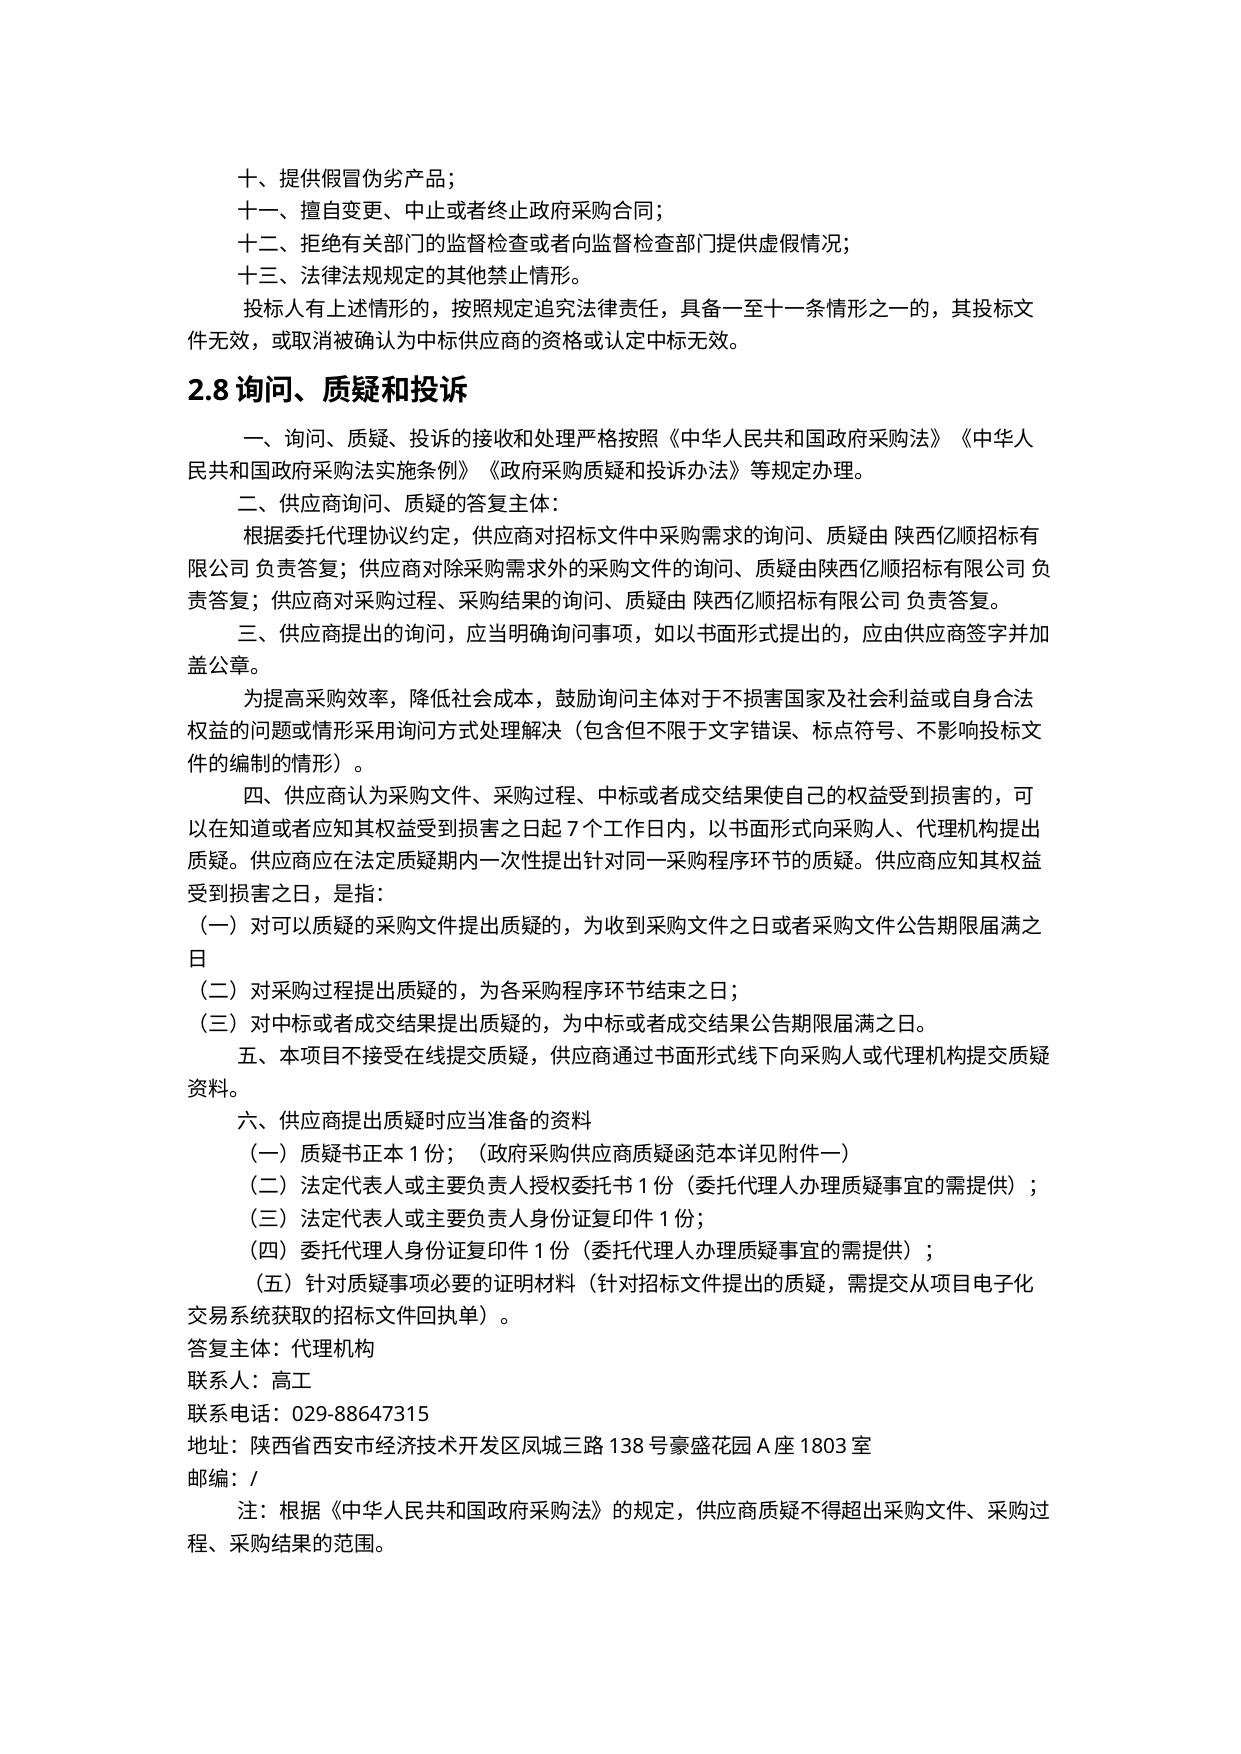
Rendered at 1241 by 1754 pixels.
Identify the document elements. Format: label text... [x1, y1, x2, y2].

text （一）对可以质疑的采购文件提出质疑的，为收到采购文件之日或者采购文件公告期限届满之日 [187, 909, 1053, 974]
text 注：根据《中华人民共和国政府采购法》的规定，供应商质疑不得超出采购文件、采购过程、采购结果的范围。 [187, 1494, 1053, 1559]
text （一）质疑书正本1份；（政府采购供应商质疑函范本详见附件一） [187, 1137, 1053, 1169]
text 十一、擅自变更、中止或者终止政府采购合同； [187, 194, 1053, 227]
text 地址：陕西省西安市经济技术开发区凤城三路138号豪盛花园A座1803室 [187, 1429, 1053, 1462]
text 联系人：高工 [187, 1364, 1053, 1397]
text 答复主体：代理机构 [187, 1332, 1053, 1364]
text （三）法定代表人或主要负责人身份证复印件1份； [187, 1202, 1053, 1234]
text 五、本项目不接受在线提交质疑，供应商通过书面形式线下向采购人或代理机构提交质疑资料。 [187, 1039, 1053, 1104]
text 四、供应商认为采购文件、采购过程、中标或者成交结果使自己的权益受到损害的，可以在知道或者应知其权益受到损害之日起7个工作日内，以书面形式向采购人、代理机构提出质疑。供应商应在法定质疑期内一次性提出针对同一采购程序环节的质疑。供应商应知其权益受到损害之日，是指： [187, 779, 1053, 909]
text （五）针对质疑事项必要的证明材料（针对招标文件提出的质疑，需提交从项目电子化交易系统获取的招标文件回执单）。 [187, 1267, 1053, 1332]
text 十、提供假冒伪劣产品； [187, 162, 1053, 194]
text 十三、法律法规规定的其他禁止情形。 [187, 259, 1053, 292]
text （二）法定代表人或主要负责人授权委托书1份（委托代理人办理质疑事宜的需提供）； [187, 1169, 1053, 1202]
text （二）对采购过程提出质疑的，为各采购程序环节结束之日； [187, 974, 1053, 1007]
text 根据委托代理协议约定，供应商对招标文件中采购需求的询问、质疑由 陕西亿顺招标有限公司 负责答复；供应商对除采购需求外的采购文件的询问、质疑由陕西亿顺招标有限公司 负责答复；供应商对采购过程、采购结果的询问、质疑由 陕西亿顺招标有限公司 负责答复。 [187, 519, 1053, 617]
text 联系电话：029-88647315 [187, 1397, 1053, 1429]
text 投标人有上述情形的，按照规定追究法律责任，具备一至十一条情形之一的，其投标文件无效，或取消被确认为中标供应商的资格或认定中标无效。 [187, 292, 1053, 357]
text 六、供应商提出质疑时应当准备的资料 [187, 1104, 1053, 1137]
text 为提高采购效率，降低社会成本，鼓励询问主体对于不损害国家及社会利益或自身合法权益的问题或情形采用询问方式处理解决（包含但不限于文字错误、标点符号、不影响投标文件的编制的情形）。 [187, 682, 1053, 779]
text 三、供应商提出的询问，应当明确询问事项，如以书面形式提出的，应由供应商签字并加盖公章。 [187, 617, 1053, 682]
text 2.8询问、质疑和投诉 [187, 357, 1053, 422]
text 十二、拒绝有关部门的监督检查或者向监督检查部门提供虚假情况； [187, 227, 1053, 259]
text 一、询问、质疑、投诉的接收和处理严格按照《中华人民共和国政府采购法》《中华人民共和国政府采购法实施条例》《政府采购质疑和投诉办法》等规定办理。 [187, 422, 1053, 487]
text （四）委托代理人身份证复印件1份（委托代理人办理质疑事宜的需提供）； [187, 1234, 1053, 1267]
text 二、供应商询问、质疑的答复主体： [187, 487, 1053, 519]
text （三）对中标或者成交结果提出质疑的，为中标或者成交结果公告期限届满之日。 [187, 1007, 1053, 1039]
text 邮编：/ [187, 1462, 1053, 1494]
